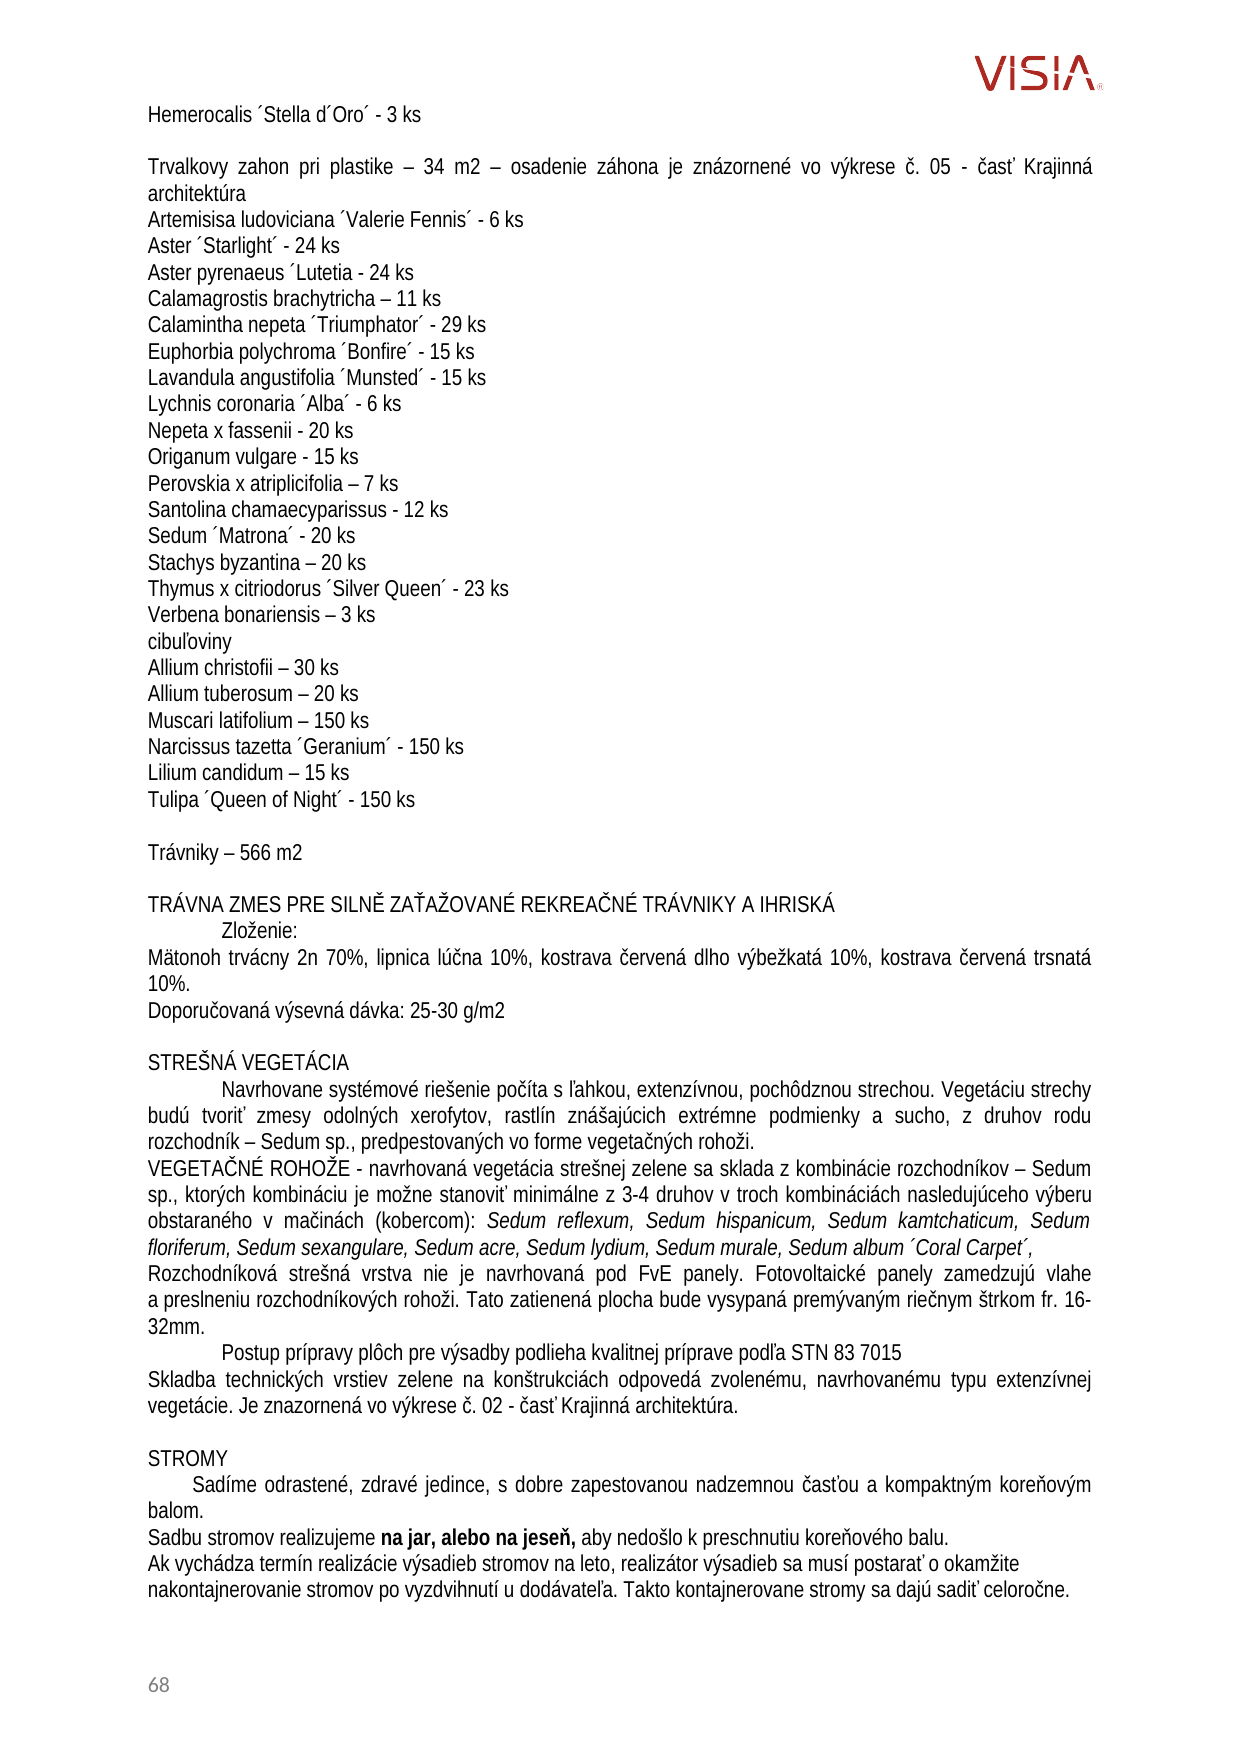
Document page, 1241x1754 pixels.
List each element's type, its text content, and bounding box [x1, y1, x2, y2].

text Santolina chamaecyparissus - 12 ks [148, 496, 1092, 522]
text Hemerocalis ´Stella d´Oro´ - 3 ks [148, 101, 1092, 127]
text Allium christofii – 30 ks [148, 654, 1092, 680]
text Calamagrostis brachytricha – 11 ks [148, 285, 1092, 311]
text TRÁVNA ZMES PRE SILNĚ ZAŤAŽOVANÉ REKREAČNÉ TRÁVNIKY A IHRISKÁ [148, 891, 1092, 917]
text Ak vychádza termín realizácie výsadieb stromov na leto, realizátor výsadieb sa musí postarať o okamžite [148, 1550, 1092, 1576]
text Navrhovane systémové riešenie počíta s ľahkou, extenzívnou, pochôdznou strechou. Vegetáciu strechy budú tvoriť zmesy odolných xerofytov, rastlín znášajúcich extrémne podmienky a sucho, z druhov rodu rozchodník – Sedum sp., predpestovaných vo forme vegetačných rohoži. [148, 1076, 1092, 1155]
text Sadíme odrastené, zdravé jedince, s dobre zapestovanou nadzemnou časťou a kompaktným koreňovým balom. [148, 1471, 1092, 1524]
text Lychnis coronaria ´Alba´ - 6 ks [148, 390, 1092, 417]
text Doporučovaná výsevná dávka: 25-30 g/m2 [148, 997, 1092, 1023]
text Tulipa ´Queen of Night´ - 150 ks [148, 786, 1092, 812]
text Artemisisa ludoviciana ´Valerie Fennis´ - 6 ks [148, 206, 1092, 232]
text Perovskia x atriplicifolia – 7 ks [148, 469, 1092, 496]
text Rozchodníková strešná vrstva nie je navrhovaná pod FvE panely. Fotovoltaické panely zamedzujú vlahe a preslneniu rozchodníkových rohoži. Tato zatienená plocha bude vysypaná premývaným riečnym štrkom fr. 16-32mm. [148, 1260, 1092, 1339]
picture [974, 55, 1104, 91]
text Sedum ´Matrona´ - 20 ks [148, 522, 1092, 548]
text Skladba technických vrstiev zelene na konštrukciách odpovedá zvolenému, navrhovanému typu extenzívnej vegetácie. Je znazornená vo výkrese č. 02 - časť Krajinná architektúra. [148, 1366, 1092, 1418]
text Zloženie: [148, 917, 1092, 944]
text Nepeta x fassenii - 20 ks [148, 417, 1092, 443]
text Thymus x citriodorus ´Silver Queen´ - 23 ks [148, 575, 1092, 601]
text Aster ´Starlight´ - 24 ks [148, 232, 1092, 259]
text Allium tuberosum – 20 ks [148, 680, 1092, 707]
text Stachys byzantina – 20 ks [148, 548, 1092, 575]
text Origanum vulgare - 15 ks [148, 443, 1092, 469]
text cibuľoviny [148, 628, 1092, 654]
text Mätonoh trvácny 2n 70%, lipnica lúčna 10%, kostrava červená dlho výbežkatá 10%, kostrava červená trsnatá 10%. [148, 944, 1092, 997]
text Lavandula angustifolia ´Munsted´ - 15 ks [148, 364, 1092, 390]
text Narcissus tazetta ´Geranium´ - 150 ks [148, 733, 1092, 759]
text Lilium candidum – 15 ks [148, 759, 1092, 786]
text nakontajnerovanie stromov po vyzdvihnutí u dodávateľa. Takto kontajnerovane stromy sa dajú sadiť celoročne. [148, 1576, 1092, 1603]
text Postup prípravy plôch pre výsadby podlieha kvalitnej príprave podľa STN 83 7015 [148, 1339, 1092, 1366]
text STREŠNÁ VEGETÁCIA [148, 1049, 1092, 1076]
text Sadbu stromov realizujeme na jar, alebo na jeseň, aby nedošlo k preschnutiu koreňového balu. [148, 1524, 1092, 1550]
text Trávniky – 566 m2 [148, 838, 1092, 865]
text VEGETAČNÉ ROHOŽE - navrhovaná vegetácia strešnej zelene sa sklada z kombinácie rozchodníkov – Sedum sp., ktorých kombináciu je možne stanoviť minimálne z 3-4 druhov v troch kombináciách nasledujúceho výberu obstaraného v mačinách (kobercom): Sedum reflexum, Sedum hispanicum, Sedum kamtchaticum, Sedum floriferum, Sedum sexangulare, Sedum acre, Sedum lydium, Sedum murale, Sedum album ´Coral Carpet´, [148, 1155, 1092, 1260]
text Aster pyrenaeus ´Lutetia - 24 ks [148, 259, 1092, 285]
text Euphorbia polychroma ´Bonfire´ - 15 ks [148, 338, 1092, 364]
text STROMY [148, 1444, 1092, 1471]
text Verbena bonariensis – 3 ks [148, 601, 1092, 628]
text Muscari latifolium – 150 ks [148, 707, 1092, 733]
text Calamintha nepeta ´Triumphator´ - 29 ks [148, 311, 1092, 338]
text Trvalkovy zahon pri plastike – 34 m2 – osadenie záhona je znázornené vo výkrese č. 05 - časť Krajinná architektúra [148, 153, 1092, 206]
